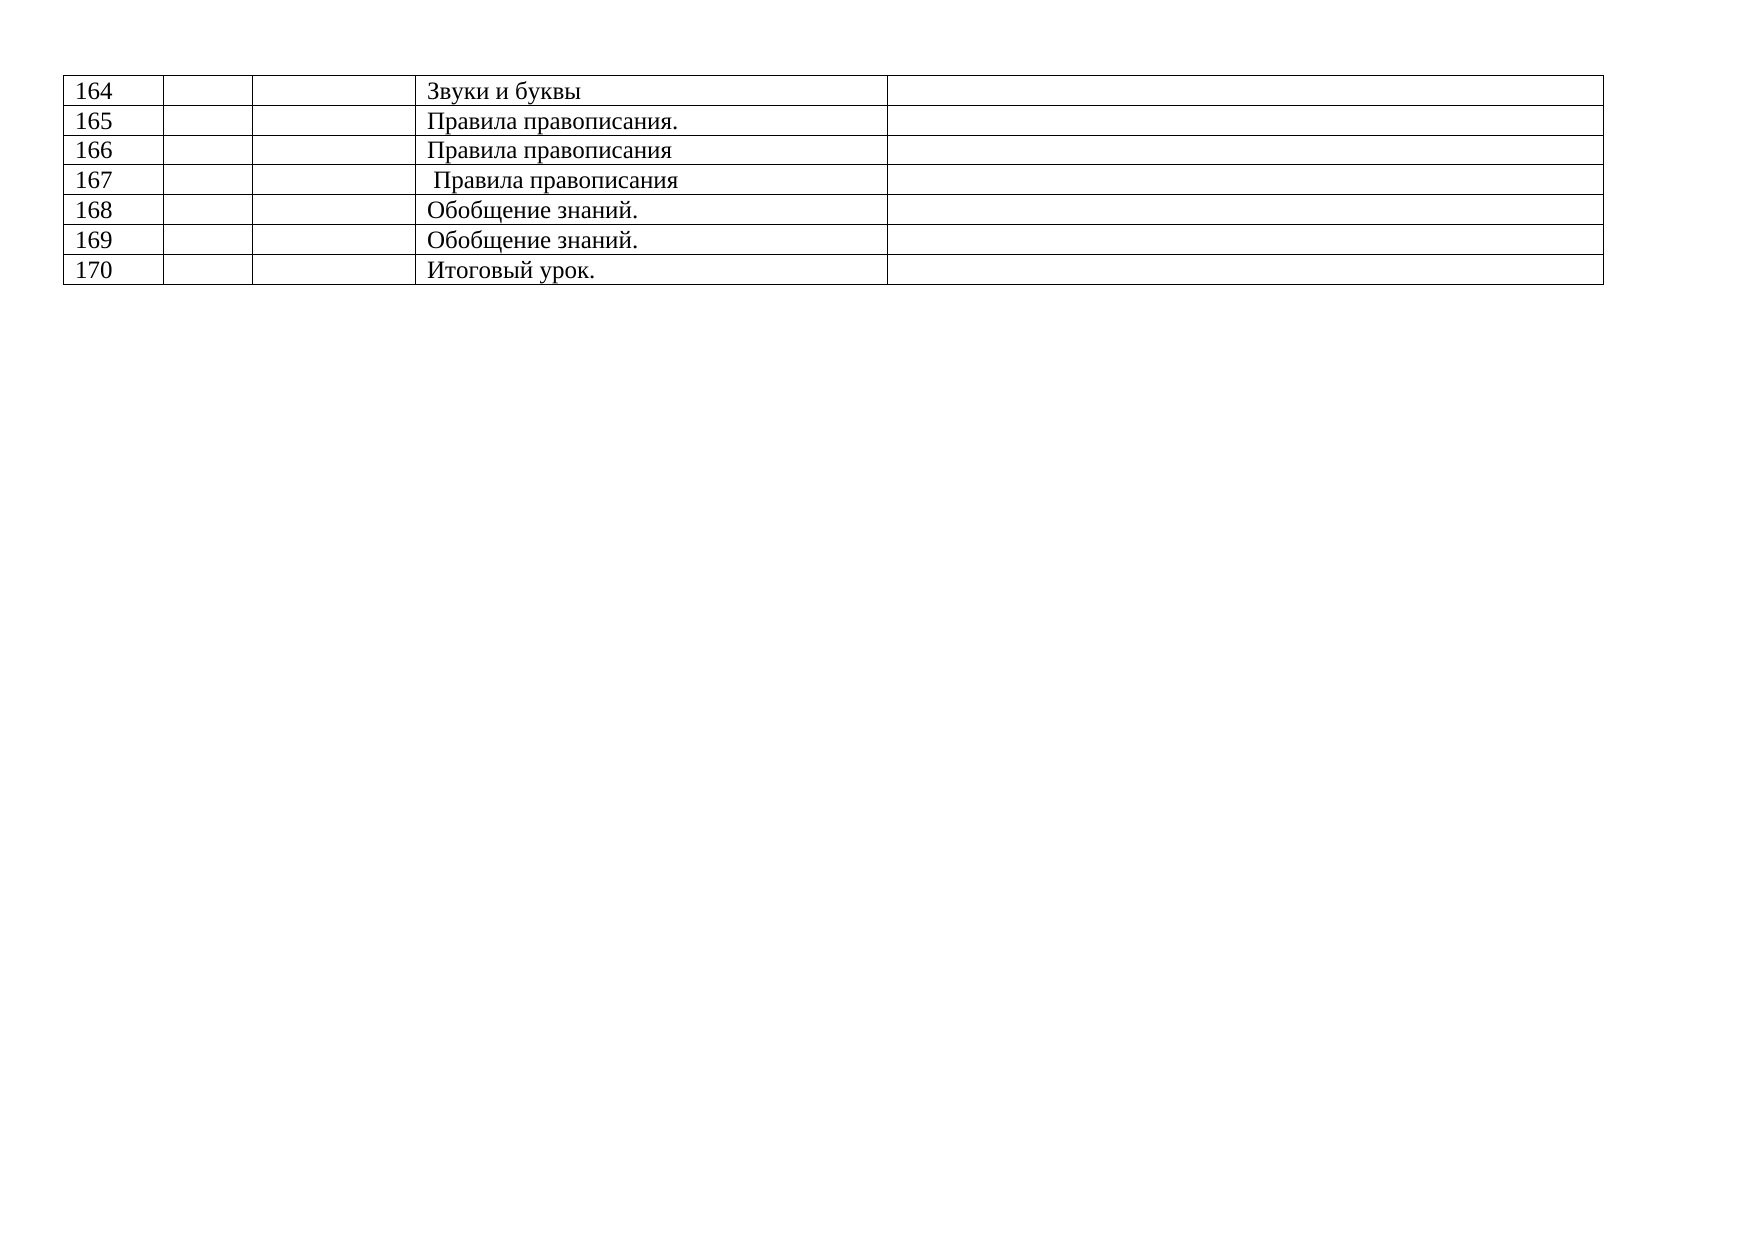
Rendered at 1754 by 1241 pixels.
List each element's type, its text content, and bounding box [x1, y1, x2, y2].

table_cell Правила правописания. [416, 106, 887, 134]
table_cell [164, 255, 252, 283]
table_cell [888, 106, 1603, 134]
table_cell [164, 136, 252, 164]
table_cell [164, 76, 252, 105]
table_cell 166 [64, 136, 163, 164]
table_cell 168 [64, 195, 163, 224]
table_cell Обобщение знаний. [416, 195, 887, 224]
table_cell Итоговый урок. [416, 255, 887, 283]
table_cell [253, 136, 415, 164]
table_cell [888, 195, 1603, 224]
table_cell [253, 225, 415, 254]
table_cell [253, 165, 415, 194]
table_cell Звуки и буквы [416, 76, 887, 105]
table_cell [164, 165, 252, 194]
table_cell 165 [64, 106, 163, 134]
table_cell 170 [64, 255, 163, 283]
table_cell [253, 106, 415, 134]
table_cell 164 [64, 76, 163, 105]
table_cell 169 [64, 225, 163, 254]
table_cell [253, 255, 415, 283]
table_cell [888, 136, 1603, 164]
table_cell [888, 76, 1603, 105]
table_cell Правила правописания [416, 165, 887, 194]
table_cell [164, 225, 252, 254]
table_cell [888, 225, 1603, 254]
table_cell [888, 165, 1603, 194]
table_cell [164, 106, 252, 134]
table_cell [253, 195, 415, 224]
table_cell [164, 195, 252, 224]
table_cell Обобщение знаний. [416, 225, 887, 254]
table_cell 167 [64, 165, 163, 194]
table_cell Правила правописания [416, 136, 887, 164]
table_cell [253, 76, 415, 105]
table_cell [888, 255, 1603, 283]
